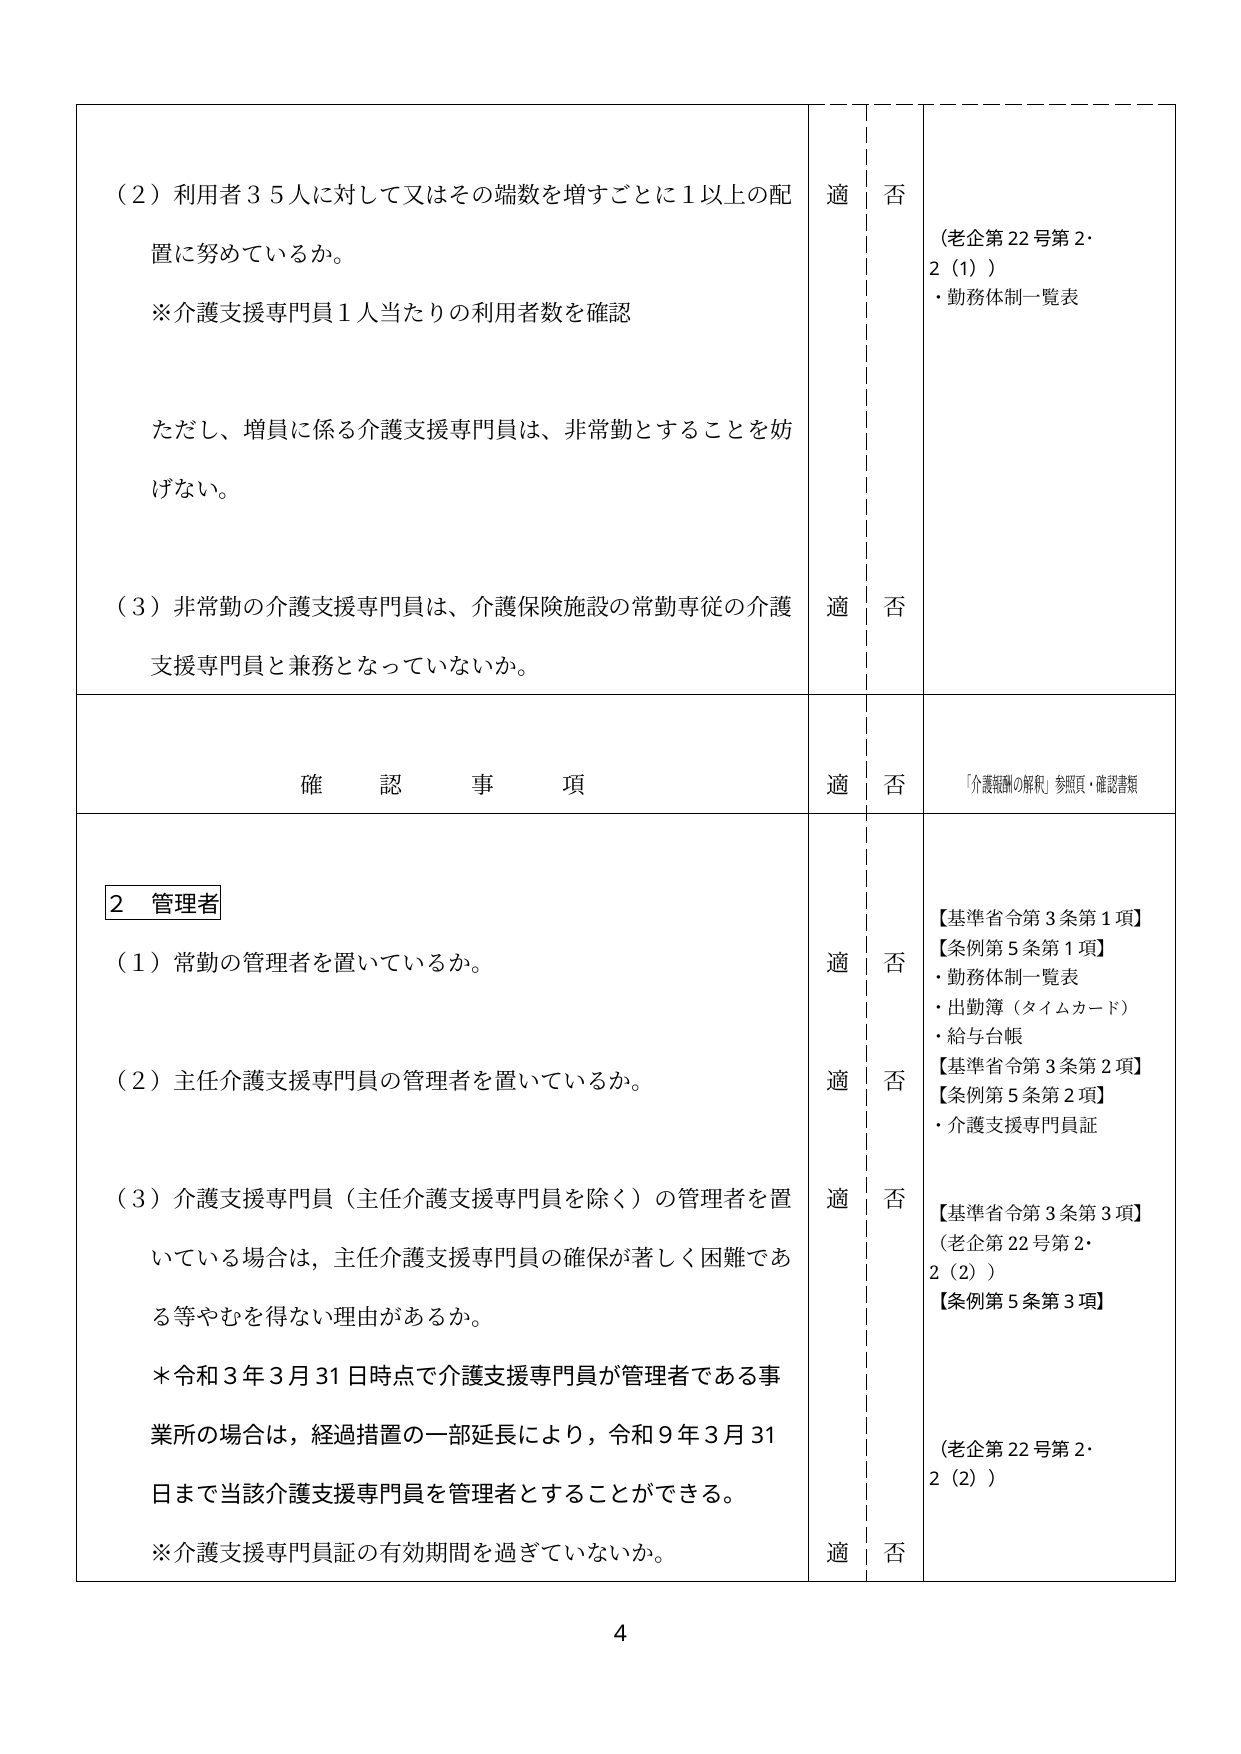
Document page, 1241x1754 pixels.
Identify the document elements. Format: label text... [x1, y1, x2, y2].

table_cell 否 [866, 695, 923, 813]
table_cell 否 否 否 否 否 [866, 104, 923, 694]
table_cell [77, 814, 808, 1581]
table_cell 適 適 適 適 適 [809, 104, 866, 694]
table_cell 「介護報酬の解釈」参照頁・確認書類 [924, 695, 1175, 813]
table_cell 適 適 適 適 適 適 [809, 814, 866, 1581]
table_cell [924, 104, 1175, 694]
table_cell 適 [809, 695, 866, 813]
table_cell 確 認 事 項 [77, 695, 808, 813]
table_cell 否 否 否 否 否 否 [866, 814, 923, 1581]
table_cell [924, 814, 1175, 1581]
